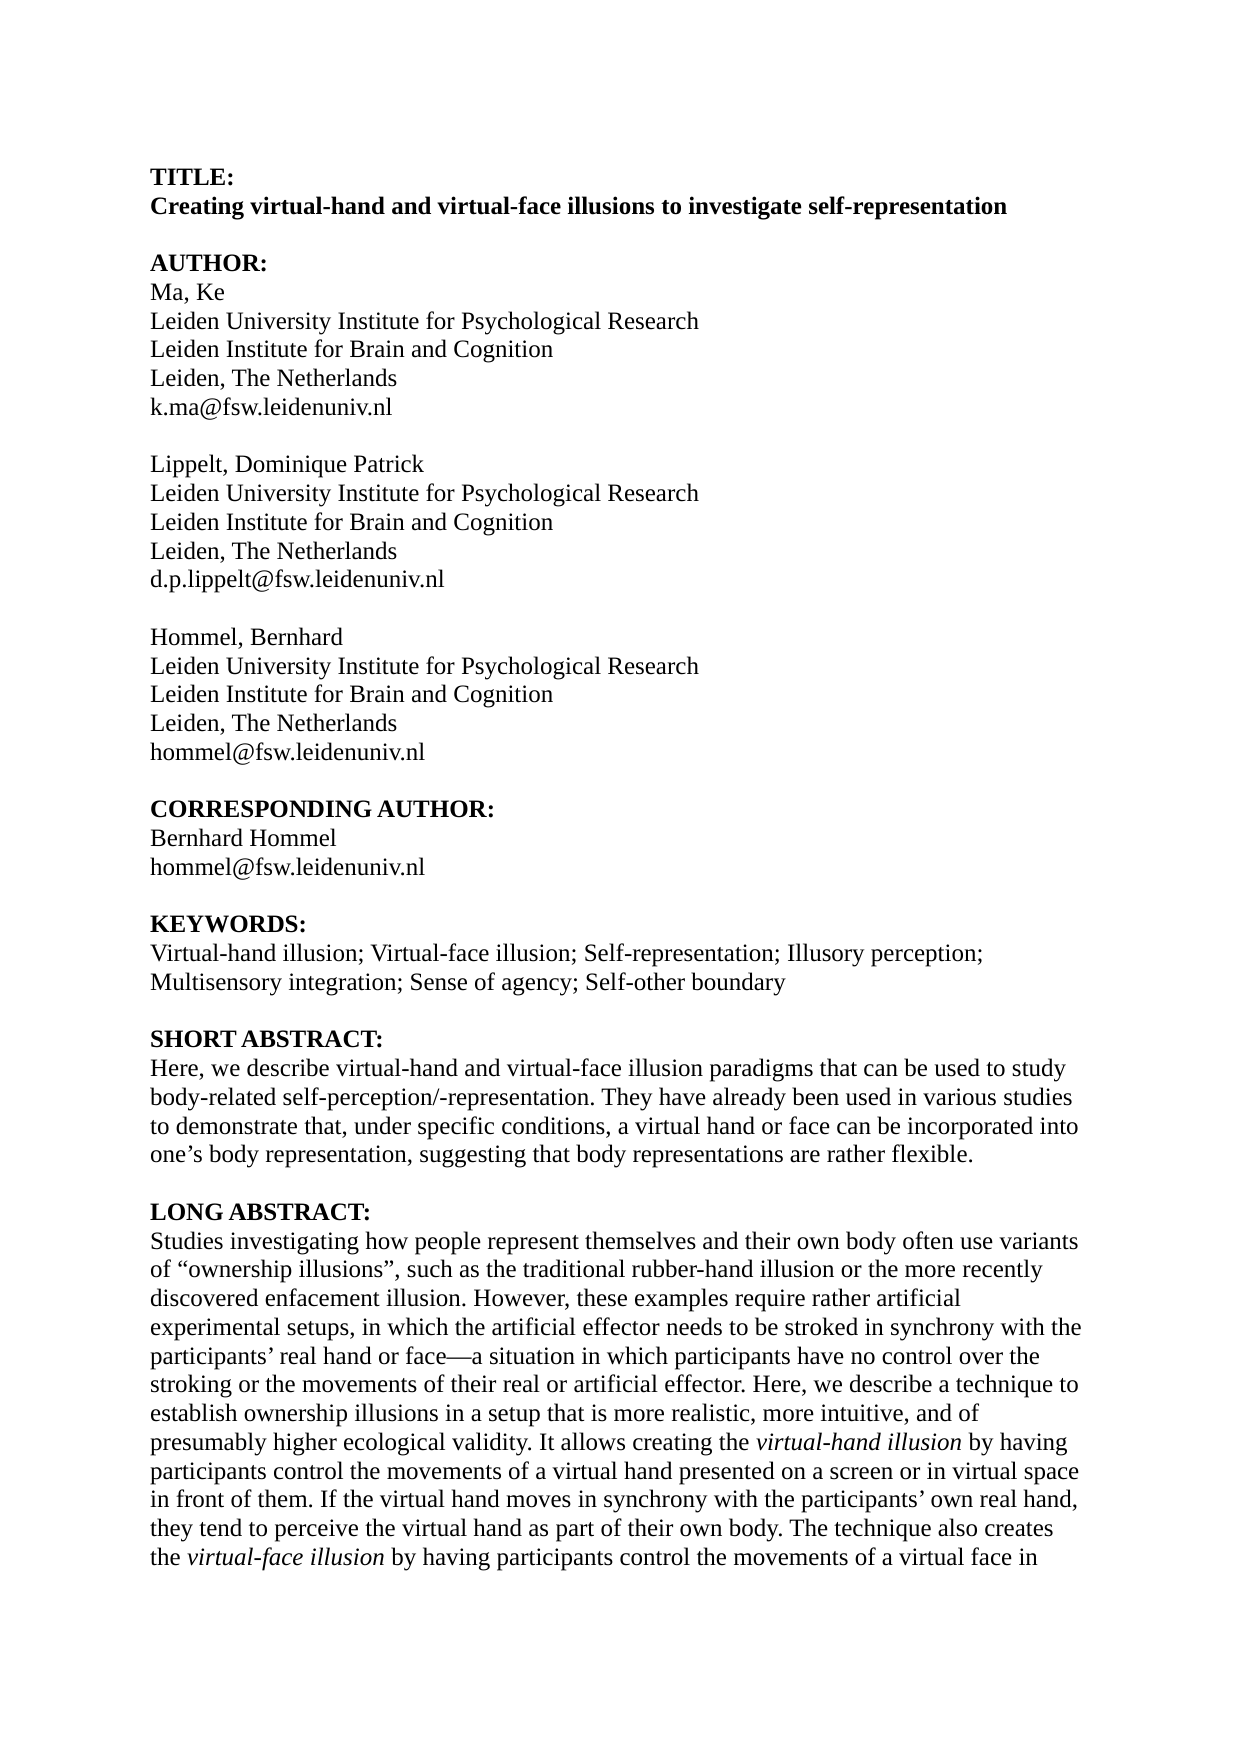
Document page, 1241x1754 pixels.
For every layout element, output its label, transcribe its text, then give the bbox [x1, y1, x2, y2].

text KEYWORDS: [150, 909, 1090, 938]
text hommel@fsw.leidenuniv.nl [150, 852, 1090, 881]
text Leiden University Institute for Psychological Research [150, 478, 1090, 507]
text LONG ABSTRACT: [150, 1197, 1090, 1226]
text Here, we describe virtual-hand and virtual-face illusion paradigms that can be used to study body-related self-perception/-representation. They have already been used in various studies to demonstrate that, under specific conditions, a virtual hand or face can be incorporated into one’s body representation, suggesting that body representations are rather flexible. [150, 1053, 1090, 1168]
text Leiden Institute for Brain and Cognition [150, 679, 1090, 708]
text Bernhard Hommel [150, 823, 1090, 852]
text Leiden, The Netherlands [150, 708, 1090, 737]
text Virtual-hand illusion; Virtual-face illusion; Self-representation; Illusory perception; Multisensory integration; Sense of agency; Self-other boundary [150, 938, 1090, 996]
text k.ma@fsw.leidenuniv.nl [150, 392, 1090, 421]
text CORRESPONDING AUTHOR: [150, 794, 1090, 823]
text Creating virtual-hand and virtual-face illusions to investigate self-representation [150, 191, 1090, 219]
text SHORT ABSTRACT: [150, 1024, 1090, 1053]
text hommel@fsw.leidenuniv.nl [150, 737, 1090, 766]
text Ma, Ke [150, 277, 1090, 306]
text Leiden Institute for Brain and Cognition [150, 507, 1090, 536]
text Hommel, Bernhard [150, 622, 1090, 651]
text TITLE: [150, 162, 1090, 191]
text Leiden University Institute for Psychological Research [150, 651, 1090, 679]
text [150, 1226, 1090, 1571]
text Leiden University Institute for Psychological Research [150, 306, 1090, 334]
text Leiden, The Netherlands [150, 536, 1090, 564]
text d.p.lippelt@fsw.leidenuniv.nl [150, 564, 1090, 593]
text AUTHOR: [150, 248, 1090, 277]
text Leiden, The Netherlands [150, 363, 1090, 392]
text Leiden Institute for Brain and Cognition [150, 334, 1090, 363]
text Lippelt, Dominique Patrick [150, 449, 1090, 478]
